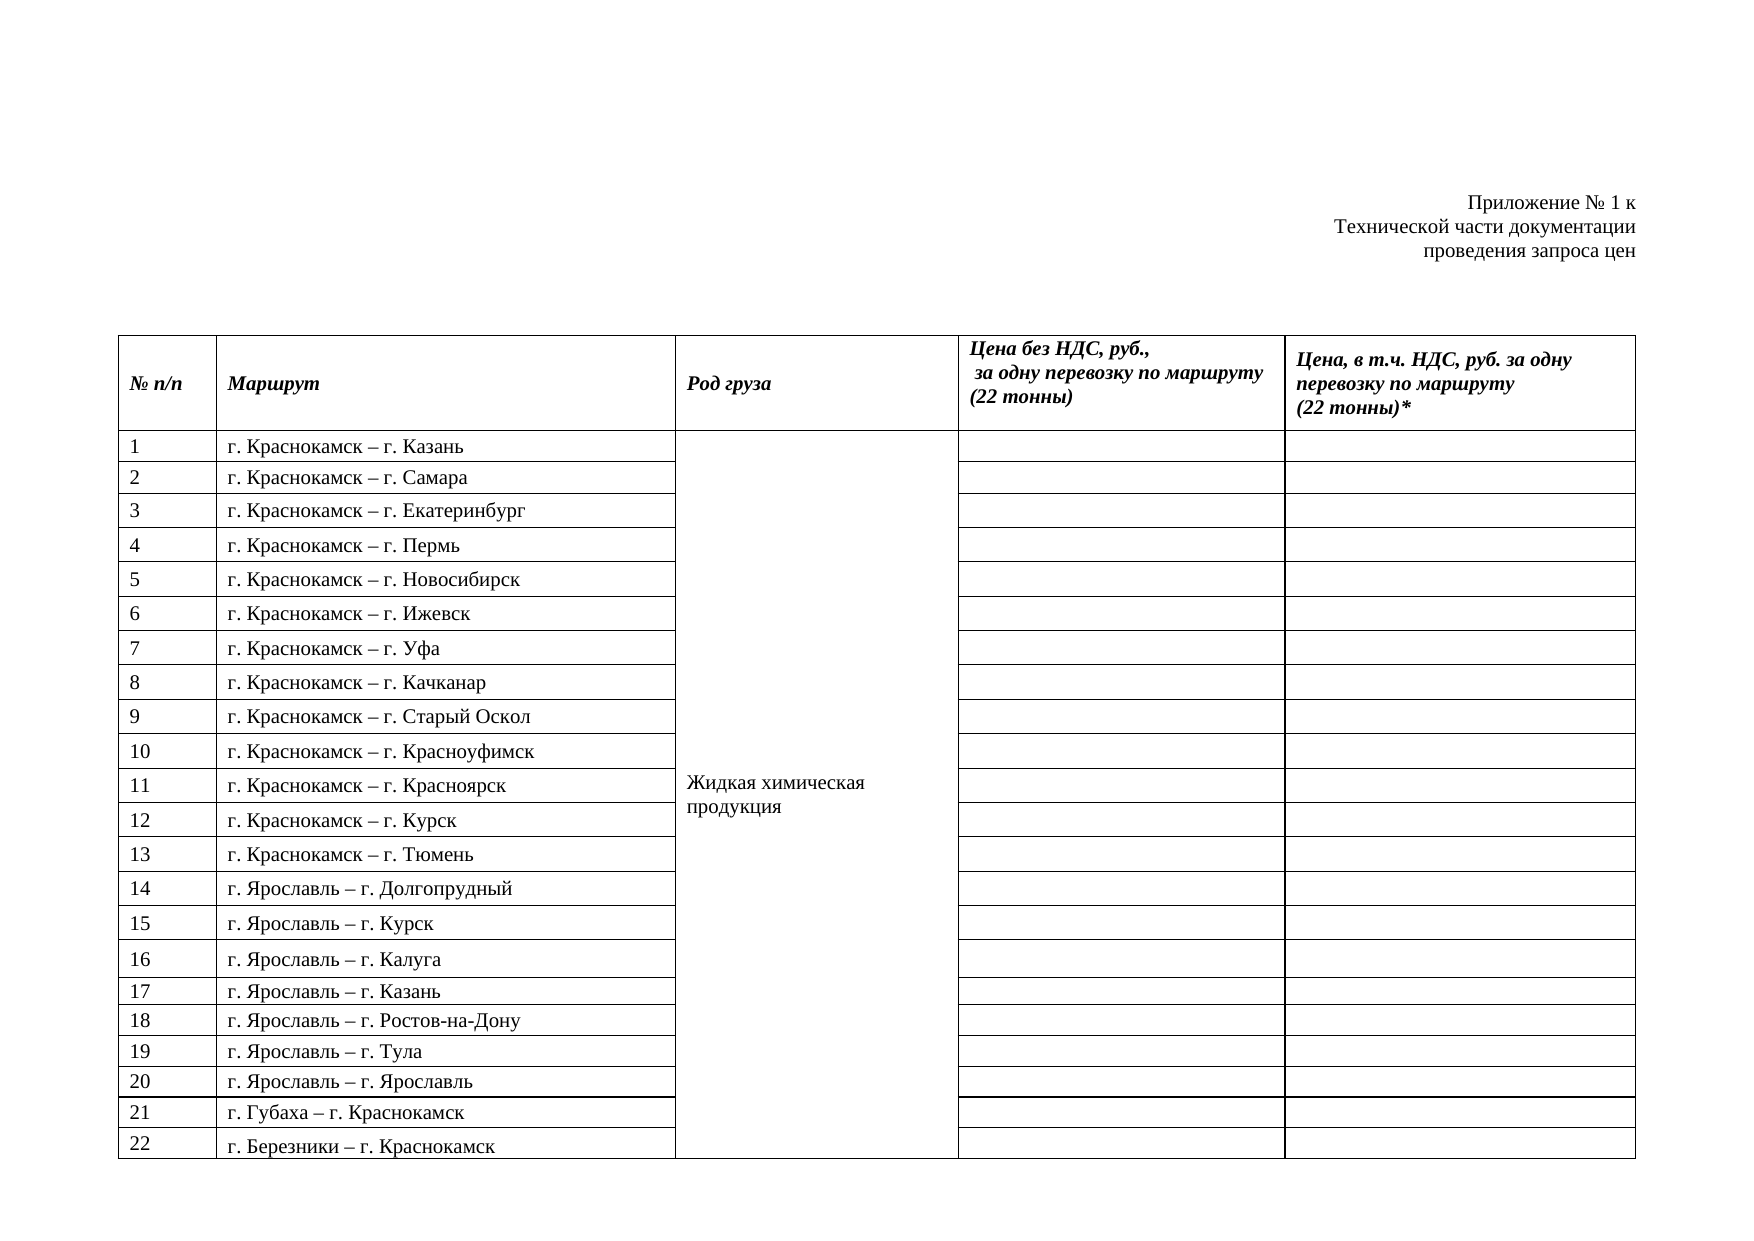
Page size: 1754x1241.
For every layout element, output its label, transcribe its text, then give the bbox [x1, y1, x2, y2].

table_cell [959, 837, 1284, 871]
table_cell [1286, 872, 1635, 905]
table_cell [959, 769, 1284, 802]
table_cell [1286, 837, 1635, 871]
table_cell 16 [119, 940, 216, 977]
table_header № п/п [119, 336, 216, 430]
table_cell 20 [119, 1067, 216, 1096]
table_cell [959, 1098, 1284, 1127]
table_header Цена, в т.ч. НДС, руб. за одну перевозку по маршруту (22 тонны)* [1286, 336, 1635, 430]
table_cell [959, 494, 1284, 527]
table_cell г. Ярославль – г. Казань [217, 978, 675, 1004]
table_cell [959, 872, 1284, 905]
table_cell [959, 940, 1284, 977]
table_cell 12 [119, 803, 216, 836]
table_cell [959, 528, 1284, 561]
table_cell [1286, 462, 1635, 492]
text Приложение № 1 к [118, 190, 1636, 214]
table_cell 14 [119, 872, 216, 905]
table_cell Жидкая химическая продукция [676, 431, 958, 1158]
table_cell [959, 1067, 1284, 1096]
table_cell [959, 597, 1284, 630]
table_cell [959, 978, 1284, 1004]
text проведения запроса цен [118, 238, 1636, 262]
table_cell [1286, 1067, 1635, 1096]
table_cell [959, 700, 1284, 733]
table_cell г. Краснокамск – г. Пермь [217, 528, 675, 561]
table_cell г. Краснокамск – г. Качканар [217, 665, 675, 699]
table_cell [1286, 1128, 1635, 1158]
table_cell г. Ярославль – г. Ярославль [217, 1067, 675, 1096]
table_cell 9 [119, 700, 216, 733]
table_cell 21 [119, 1098, 216, 1127]
table_cell [1286, 978, 1635, 1004]
table_cell 10 [119, 734, 216, 767]
table_cell г. Ярославль – г. Долгопрудный [217, 872, 675, 905]
table_cell 11 [119, 769, 216, 802]
table_cell г. Ярославль – г. Тула [217, 1036, 675, 1066]
table_cell г. Краснокамск – г. Казань [217, 431, 675, 461]
text Технической части документации [118, 214, 1636, 238]
table_cell г. Краснокамск – г. Ижевск [217, 597, 675, 630]
table_cell г. Краснокамск – г. Красноярск [217, 769, 675, 802]
table_cell г. Краснокамск – г. Самара [217, 462, 675, 492]
table_header Маршрут [217, 336, 675, 430]
table_cell [959, 462, 1284, 492]
table_cell [1286, 1036, 1635, 1066]
table_header Род груза [676, 336, 958, 430]
table_cell [1286, 1005, 1635, 1035]
table_cell г. Краснокамск – г. Екатеринбург [217, 494, 675, 527]
table_cell [959, 906, 1284, 939]
table_cell [1286, 940, 1635, 977]
table_cell [1286, 803, 1635, 836]
table_cell [1286, 665, 1635, 699]
table_cell г. Ярославль – г. Калуга [217, 940, 675, 977]
table_cell [959, 562, 1284, 596]
table_cell [959, 803, 1284, 836]
table_cell [959, 1128, 1284, 1158]
table_cell 5 [119, 562, 216, 596]
table_cell 15 [119, 906, 216, 939]
table_cell 17 [119, 978, 216, 1004]
table_cell г. Краснокамск – г. Новосибирск [217, 562, 675, 596]
table_cell [1286, 528, 1635, 561]
table_cell 6 [119, 597, 216, 630]
table_cell г. Березники – г. Краснокамск [217, 1128, 675, 1158]
table_cell г. Губаха – г. Краснокамск [217, 1098, 675, 1127]
table_cell 18 [119, 1005, 216, 1035]
table_cell [959, 734, 1284, 767]
table_cell [959, 631, 1284, 664]
table_header Цена без НДС, руб., за одну перевозку по маршруту (22 тонны) [959, 336, 1284, 430]
table_cell г. Краснокамск – г. Тюмень [217, 837, 675, 871]
table_cell [1286, 494, 1635, 527]
table_cell г. Краснокамск – г. Красноуфимск [217, 734, 675, 767]
table_cell [1286, 597, 1635, 630]
table_cell 2 [119, 462, 216, 492]
table_cell [959, 1036, 1284, 1066]
table_cell [1286, 906, 1635, 939]
table_cell 7 [119, 631, 216, 664]
table_cell [1286, 1098, 1635, 1127]
table_cell г. Краснокамск – г. Курск [217, 803, 675, 836]
table_cell [959, 1005, 1284, 1035]
table_cell г. Ярославль – г. Ростов-на-Дону [217, 1005, 675, 1035]
table_cell г. Краснокамск – г. Старый Оскол [217, 700, 675, 733]
table_cell 1 [119, 431, 216, 461]
table_cell [1286, 431, 1635, 461]
table_cell 4 [119, 528, 216, 561]
table_cell [1286, 769, 1635, 802]
table_cell 8 [119, 665, 216, 699]
table_cell 22 [119, 1128, 216, 1158]
table_cell г. Ярославль – г. Курск [217, 906, 675, 939]
table_cell 13 [119, 837, 216, 871]
table_cell г. Краснокамск – г. Уфа [217, 631, 675, 664]
table_cell [959, 665, 1284, 699]
table_cell [1286, 562, 1635, 596]
table_cell [959, 431, 1284, 461]
table_cell [1286, 631, 1635, 664]
table_cell 3 [119, 494, 216, 527]
table_cell 19 [119, 1036, 216, 1066]
table_cell [1286, 734, 1635, 767]
table_cell [1286, 700, 1635, 733]
